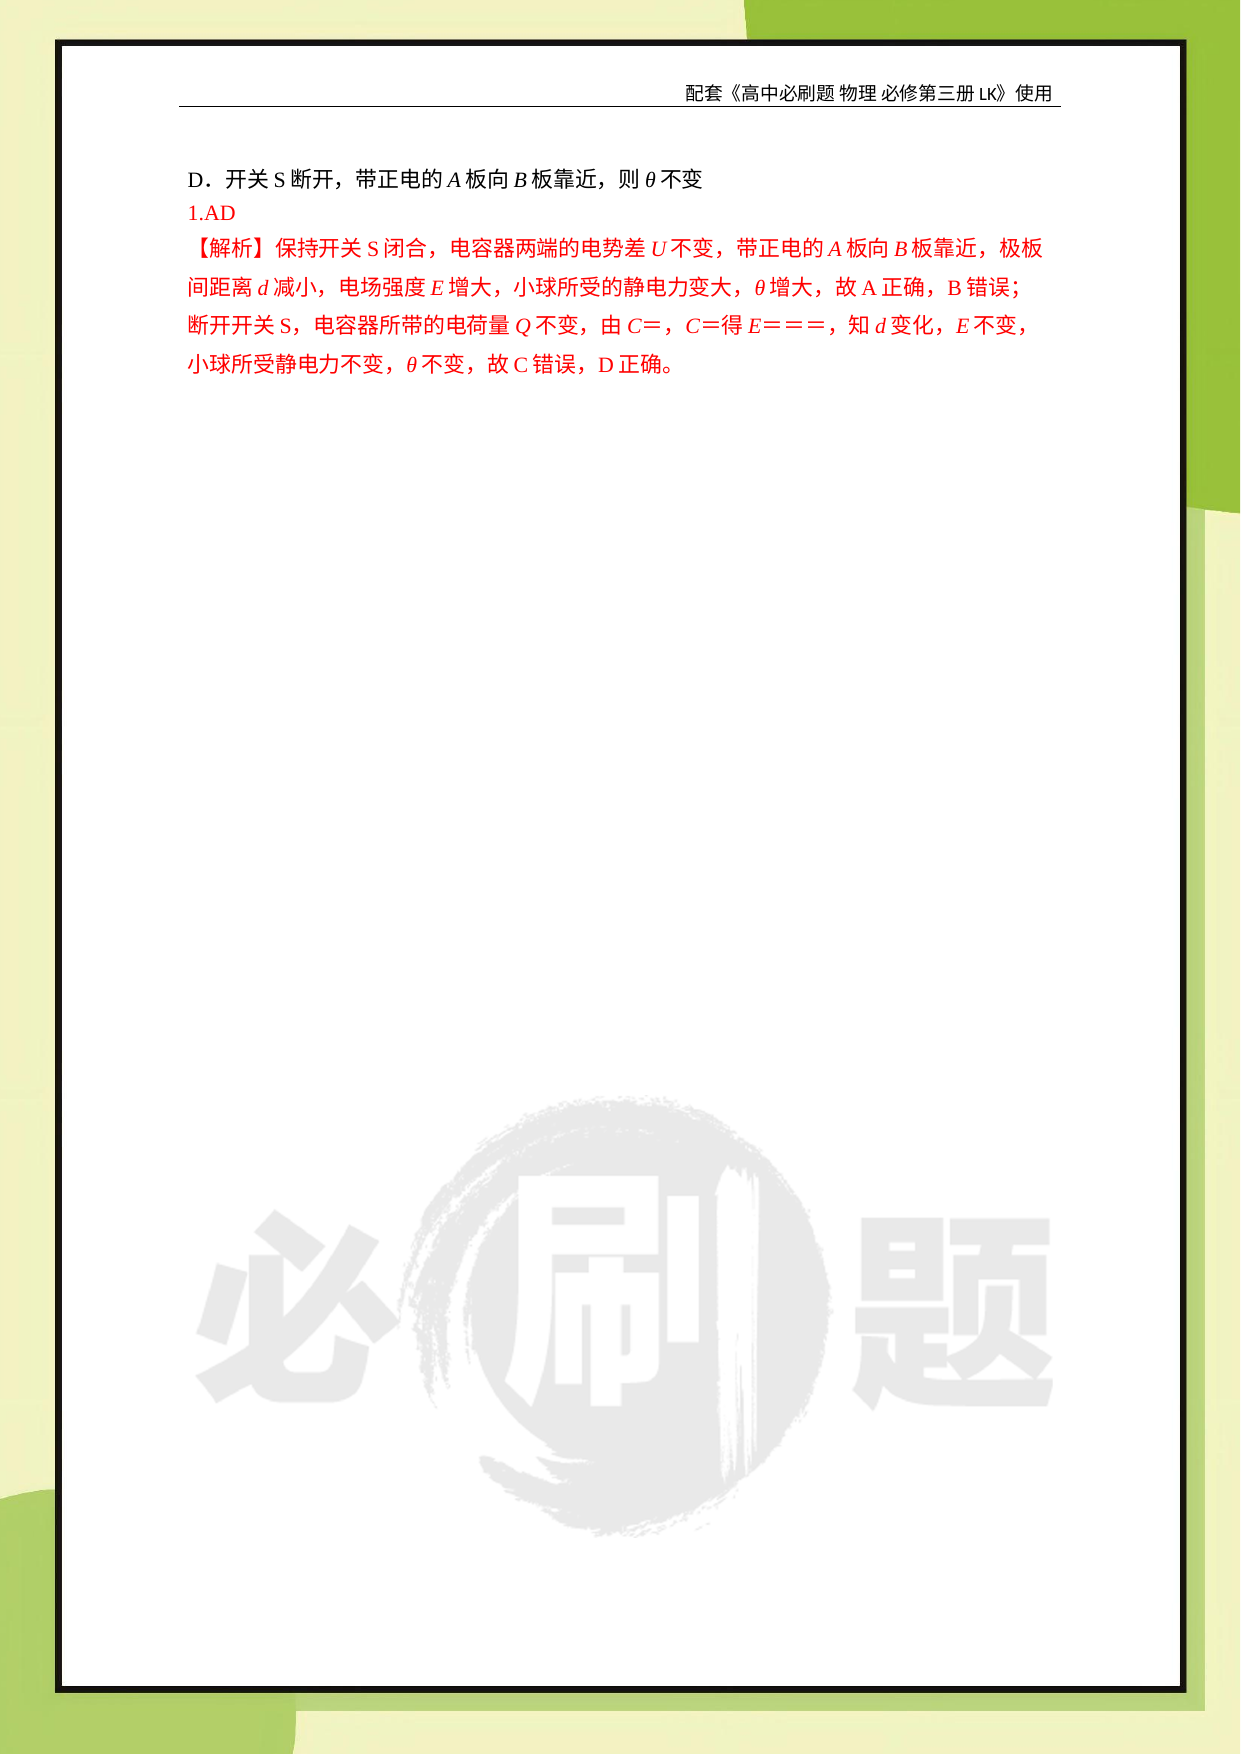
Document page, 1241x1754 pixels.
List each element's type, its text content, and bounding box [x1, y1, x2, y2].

text D．开关S断开，带正电的A板向B板靠近，则θ不变 [187, 162, 1053, 194]
text 1.AD [187, 200, 1053, 225]
text 【解析】保持开关S闭合，电容器两端的电势差U不变，带正电的A板向B板靠近，极板间距离d减小，电场强度E增大，小球所受的静电力变大，θ增大，故A正确，B错误；断开开关S，电容器所带的电荷量Q不变，由C＝，C＝得E＝＝＝，知d变化，E不变，小球所受静电力不变，θ不变，故C错误，D正确。 [187, 230, 1053, 379]
picture [0, 0, 1241, 1754]
